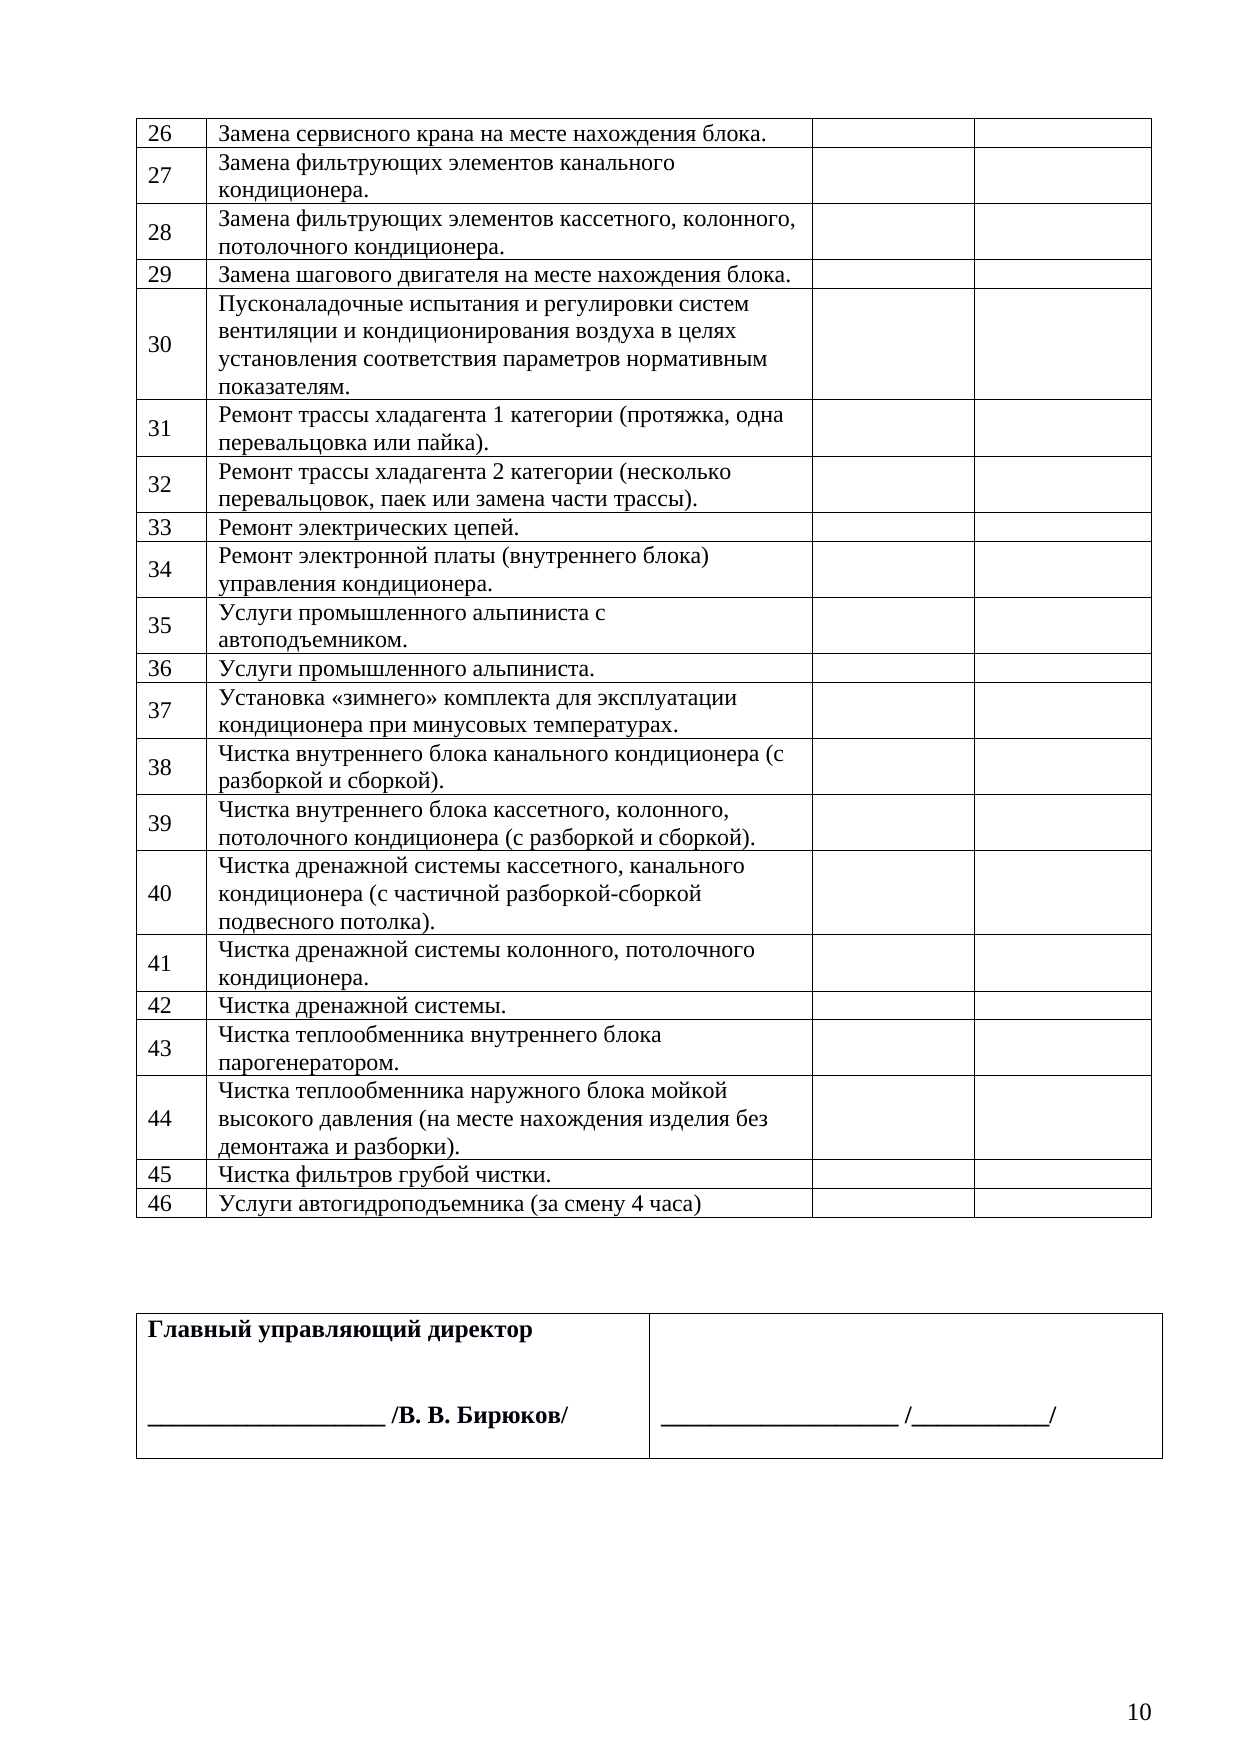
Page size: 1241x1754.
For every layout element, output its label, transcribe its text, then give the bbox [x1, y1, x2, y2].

table_cell Ремонт электронной платы (внутреннего блока) управления кондиционера. [207, 542, 812, 597]
table_cell Чистка дренажной системы. [207, 992, 812, 1019]
table_cell [975, 289, 1151, 399]
table_cell [813, 1160, 974, 1188]
table_cell Установка «зимнего» комплекта для эксплуатации кондиционера при минусовых температурах. [207, 683, 812, 738]
table_cell 30 [137, 289, 206, 399]
table_cell Чистка фильтров грубой чистки. [207, 1160, 812, 1188]
table_cell Замена фильтрующих элементов кассетного, колонного, потолочного кондиционера. [207, 204, 812, 259]
table_cell [975, 1160, 1151, 1188]
table_cell [813, 1189, 974, 1217]
table_cell [813, 400, 974, 456]
table_cell 45 [137, 1160, 206, 1188]
table_cell [813, 851, 974, 934]
table_cell [813, 1076, 974, 1159]
table_cell [813, 654, 974, 682]
table_cell [975, 457, 1151, 512]
table_cell [975, 598, 1151, 653]
table_cell [813, 148, 974, 203]
table_cell Ремонт трассы хладагента 1 категории (протяжка, одна перевальцовка или пайка). [207, 400, 812, 456]
table_cell Ремонт трассы хладагента 2 категории (несколько перевальцовок, паек или замена части трассы). [207, 457, 812, 512]
table_cell 41 [137, 935, 206, 991]
table_cell 31 [137, 400, 206, 456]
table_cell [975, 148, 1151, 203]
table_cell 37 [137, 683, 206, 738]
table_cell [975, 935, 1151, 991]
table_cell 29 [137, 260, 206, 288]
table_cell [813, 935, 974, 991]
table_cell Пусконаладочные испытания и регулировки систем вентиляции и кондиционирования воздуха в целях установления соответствия параметров нормативным показателям. [207, 289, 812, 399]
table_cell 28 [137, 204, 206, 259]
table_cell 32 [137, 457, 206, 512]
table_cell 39 [137, 795, 206, 850]
table_cell 34 [137, 542, 206, 597]
table_cell 38 [137, 739, 206, 794]
table_cell [975, 654, 1151, 682]
table_cell [813, 795, 974, 850]
table_cell 44 [137, 1076, 206, 1159]
table_cell [813, 119, 974, 147]
table_cell [813, 598, 974, 653]
table_cell 46 [137, 1189, 206, 1217]
table_cell Чистка дренажной системы кассетного, канального кондиционера (с частичной разборкой-сборкой подвесного потолка). [207, 851, 812, 934]
table_cell [813, 739, 974, 794]
table_cell 26 [137, 119, 206, 147]
table_cell [975, 683, 1151, 738]
table_cell [975, 1189, 1151, 1217]
table_cell [813, 683, 974, 738]
table_cell Услуги промышленного альпиниста с автоподъемником. [207, 598, 812, 653]
table_cell [813, 457, 974, 512]
table_cell [975, 542, 1151, 597]
table_cell [813, 260, 974, 288]
table_cell [975, 1076, 1151, 1159]
table_header Главный управляющий директор ___________________ /В. В. Бирюков/ [137, 1314, 649, 1458]
table_cell Чистка внутреннего блока кассетного, колонного, потолочного кондиционера (с разборкой и сборкой). [207, 795, 812, 850]
table_cell 36 [137, 654, 206, 682]
table_cell Замена сервисного крана на месте нахождения блока. [207, 119, 812, 147]
table_cell [975, 400, 1151, 456]
table_cell Чистка теплообменника внутреннего блока парогенератором. [207, 1020, 812, 1075]
table_cell [975, 260, 1151, 288]
table_cell Чистка дренажной системы колонного, потолочного кондиционера. [207, 935, 812, 991]
table_cell [813, 542, 974, 597]
table_cell 40 [137, 851, 206, 934]
table_cell Замена фильтрующих элементов канального кондиционера. [207, 148, 812, 203]
table_cell [813, 289, 974, 399]
table_cell [975, 795, 1151, 850]
table_cell Чистка внутреннего блока канального кондиционера (с разборкой и сборкой). [207, 739, 812, 794]
table_cell [975, 204, 1151, 259]
table_cell 33 [137, 513, 206, 541]
table_header ___________________ /___________/ [650, 1314, 1162, 1458]
table_cell 35 [137, 598, 206, 653]
table_cell [975, 992, 1151, 1019]
table_cell [813, 992, 974, 1019]
table_cell [813, 204, 974, 259]
table_cell Услуги автогидроподъемника (за смену 4 часа) [207, 1189, 812, 1217]
table_cell Ремонт электрических цепей. [207, 513, 812, 541]
table_cell [975, 739, 1151, 794]
table_cell Чистка теплообменника наружного блока мойкой высокого давления (на месте нахождения изделия без демонтажа и разборки). [207, 1076, 812, 1159]
table_cell [975, 1020, 1151, 1075]
table_cell 42 [137, 992, 206, 1019]
table_cell 27 [137, 148, 206, 203]
table_cell [975, 513, 1151, 541]
table_cell 43 [137, 1020, 206, 1075]
table_cell [975, 851, 1151, 934]
table_cell Замена шагового двигателя на месте нахождения блока. [207, 260, 812, 288]
table_cell [813, 513, 974, 541]
table_cell [813, 1020, 974, 1075]
table_cell Услуги промышленного альпиниста. [207, 654, 812, 682]
table_cell [975, 119, 1151, 147]
